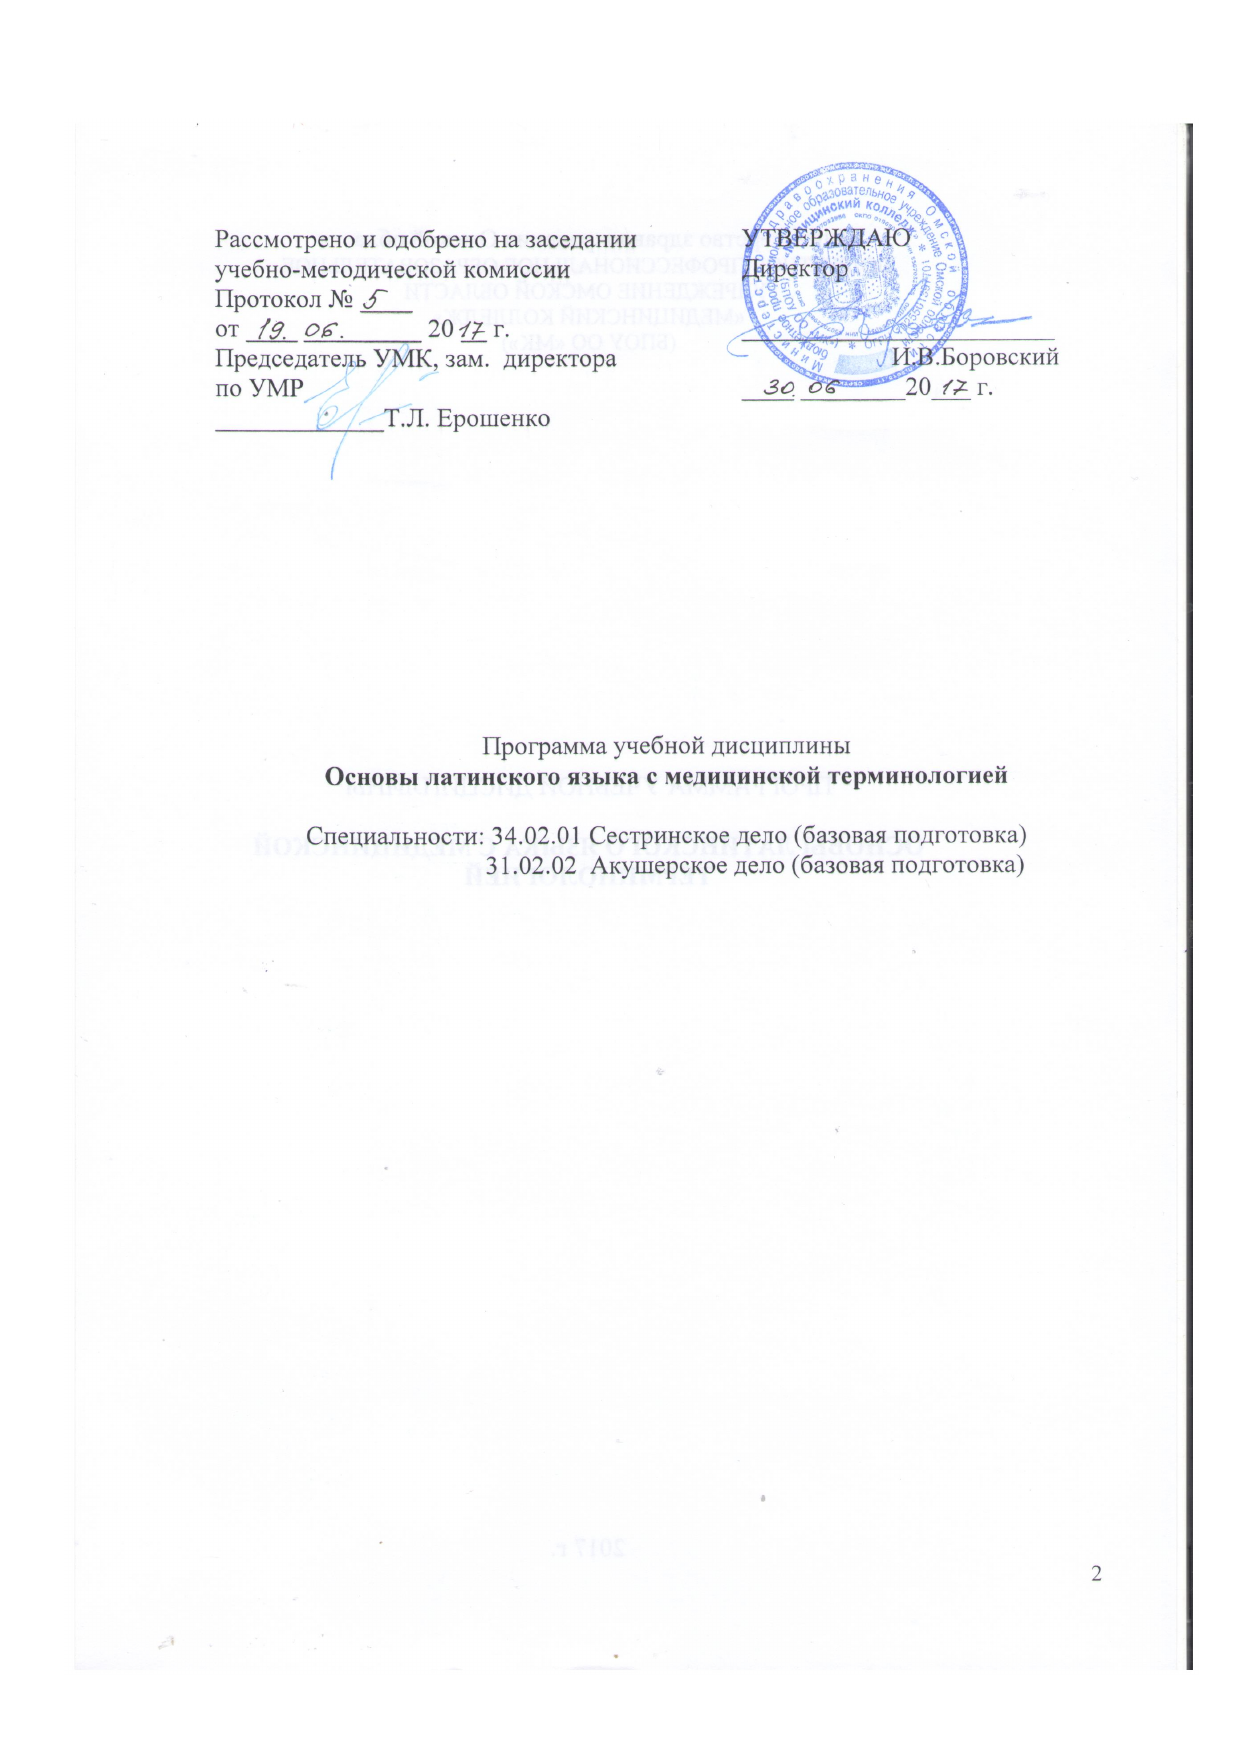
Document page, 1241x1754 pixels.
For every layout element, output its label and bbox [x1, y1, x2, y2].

picture [64, 118, 1199, 1675]
